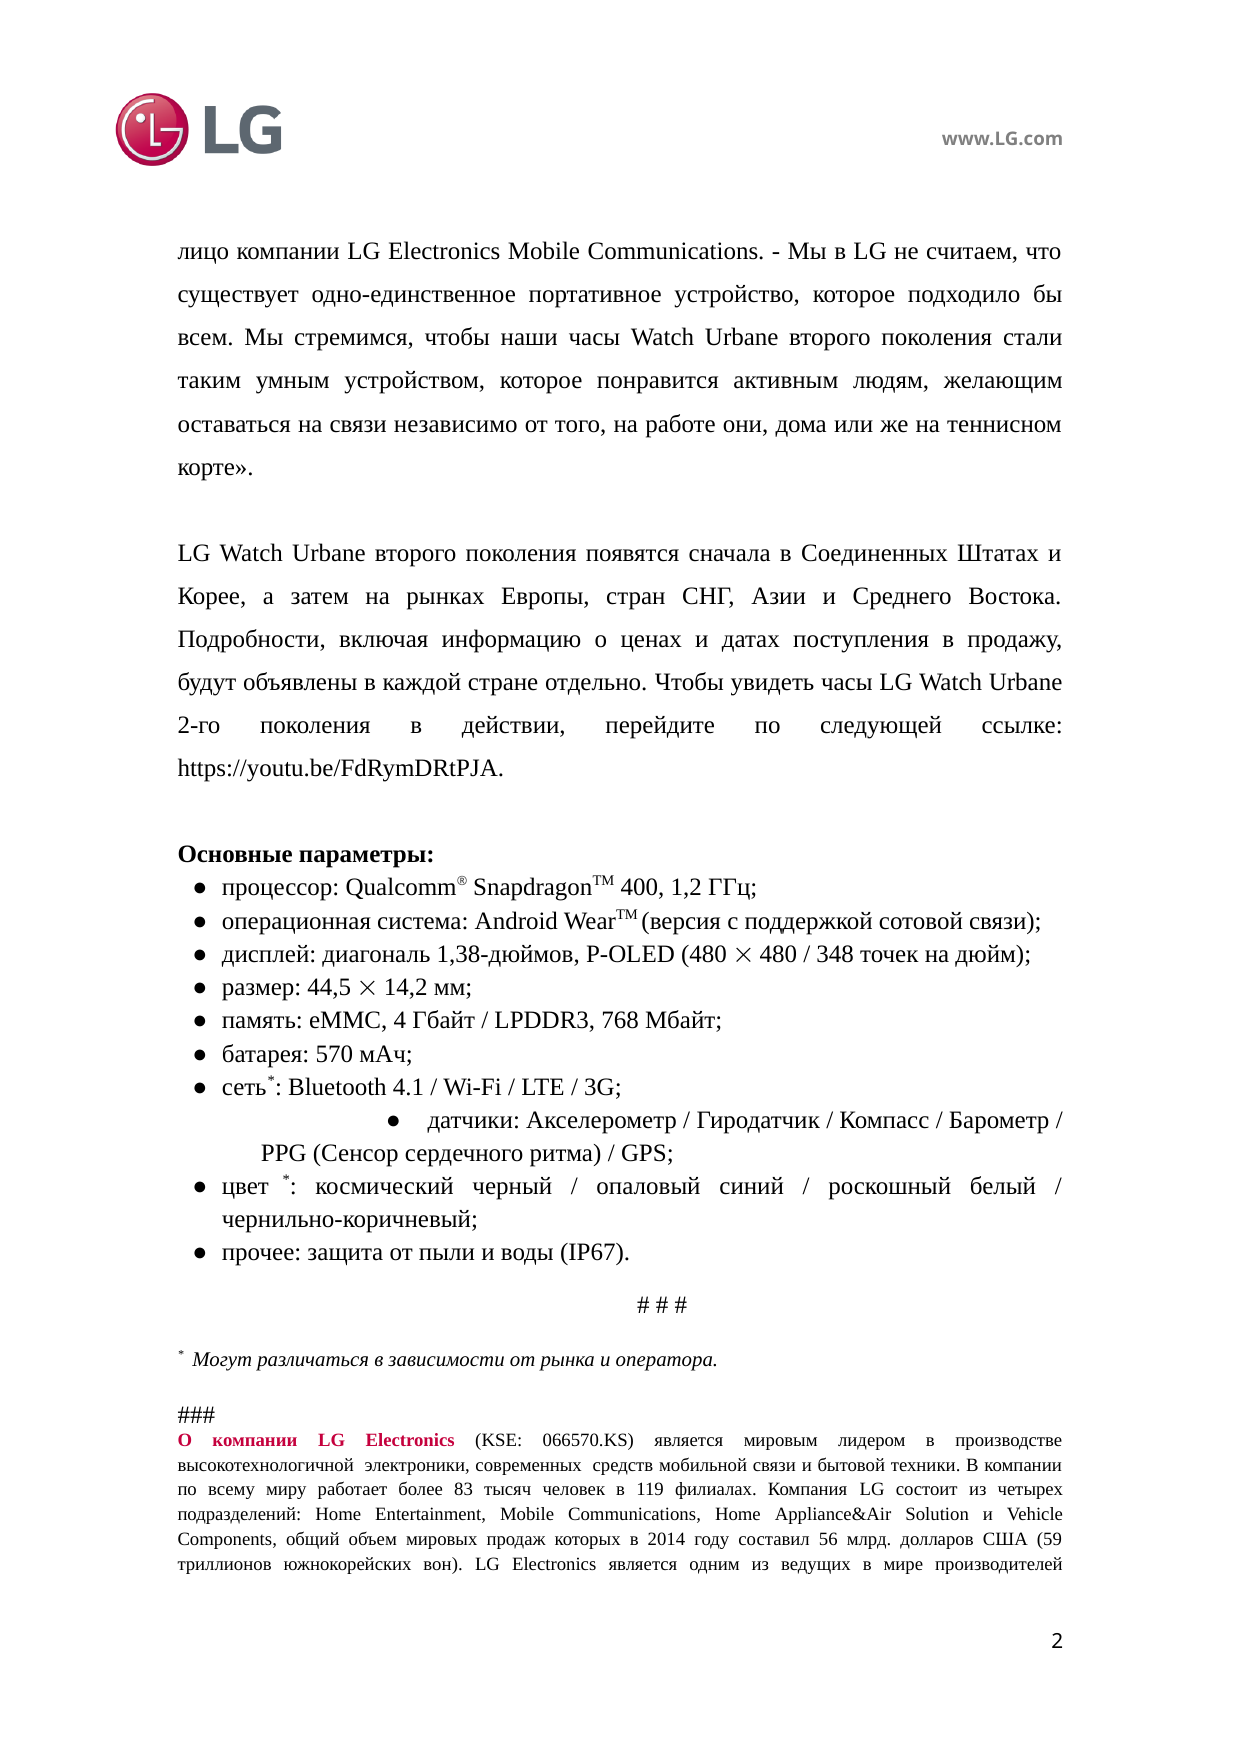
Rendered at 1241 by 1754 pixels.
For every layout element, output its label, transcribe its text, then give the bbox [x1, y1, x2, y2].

list цвет *: космический черный / опаловый синий / роскошный белый / чернильно-коричневый; [192, 1171, 1063, 1233]
text * Могут различаться в зависимости от рынка и оператора. [177, 1347, 1063, 1371]
list сеть *: Bluetooth 4.1 / Wi-Fi / LTE / 3G; [192, 1072, 1063, 1101]
list батарея: 570 мАч; [192, 1039, 1063, 1067]
list дисплей: диагональ 1,38-дюймов, P-OLED (480 480 / 348 точек на дюйм); [192, 939, 1063, 968]
text LG Watch Urbane второго поколения появятся сначала в Соединенных Штатах и Корее, а затем на рынках Европы, стран СНГ, Азии и Среднего Востока. Подробности, включая информацию о ценах и датах поступления в продажу, будут объявлены в каждой стране отдельно. Чтобы увидеть часы LG Watch Urbane 2-го поколения в действии, перейдите по следующей ссылке: https://youtu.be/FdRymDRtPJA. [177, 538, 1063, 782]
list размер: 44,5 14,2 мм; [192, 972, 1063, 1001]
picture [113, 91, 286, 170]
list процессор: Qualcomm® SnapdragonTM 400, 1,2 ГГц; [192, 872, 457, 902]
list датчики: Акселерометр / Гиродатчик / Компасс / Барометр / PPG (Сенсор сердечного ритма) / GPS; [261, 1105, 1063, 1167]
list прочее: защита от пыли и воды (IP67). [192, 1237, 1063, 1266]
list процессор: Qualcomm® SnapdragonTM 400, 1,2 ГГц; [473, 872, 1063, 902]
text # # # [261, 1290, 1063, 1319]
list память: eMMC, 4 Гбайт / LPDDR3, 768 Мбайт; [192, 1006, 1063, 1034]
text Основные параметры: [177, 839, 1063, 868]
list операционная система: Android WearTM (версия с поддержкой сотовой связи); [192, 906, 1063, 935]
text ### [177, 1400, 1063, 1429]
